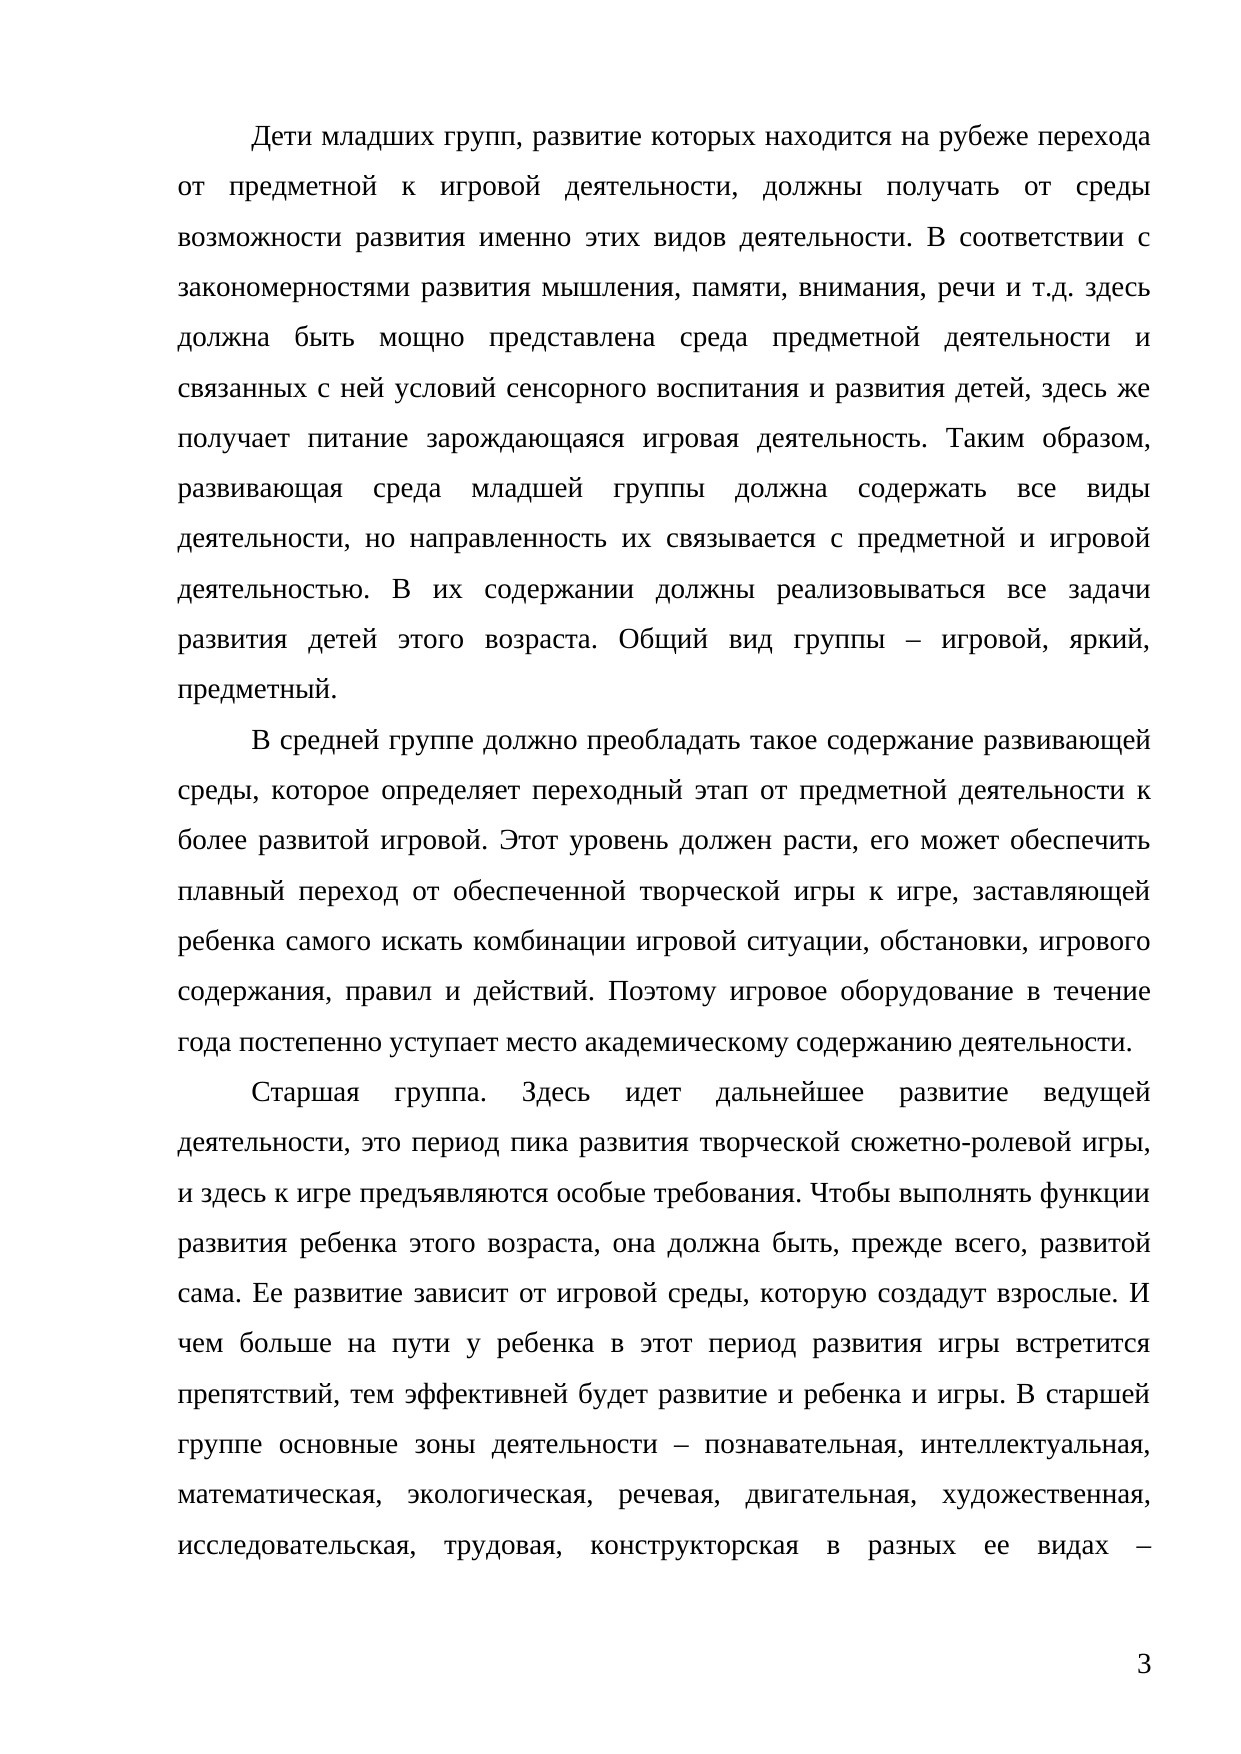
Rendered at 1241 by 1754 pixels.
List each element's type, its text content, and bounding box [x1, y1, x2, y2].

text Дети младших групп, развитие которых находится на рубеже перехода от предметной к игровой деятельности, должны получать от среды возможности развития именно этих видов деятельности. В соответствии с закономерностями развития мышления, памяти, внимания, речи и т.д. здесь должна быть мощно представлена среда предметной деятельности и связанных с ней условий сенсорного воспитания и развития детей, здесь же получает питание зарождающаяся игровая деятельность. Таким образом, развивающая среда младшей группы должна содержать все виды деятельности, но направленность их связывается с предметной и игровой деятельностью. В их содержании должны реализовываться все задачи развития детей этого возраста. Общий вид группы – игровой, яркий, предметный. [177, 118, 1152, 705]
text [177, 1074, 1152, 1560]
text В средней группе должно преобладать такое содержание развивающей среды, которое определяет переходный этап от предметной деятельности к более развитой игровой. Этот уровень должен расти, его может обеспечить плавный переход от обеспеченной творческой игры к игре, заставляющей ребенка самого искать комбинации игровой ситуации, обстановки, игрового содержания, правил и действий. Поэтому игровое оборудование в течение года постепенно уступает место академическому содержанию деятельности. [177, 722, 1152, 1057]
